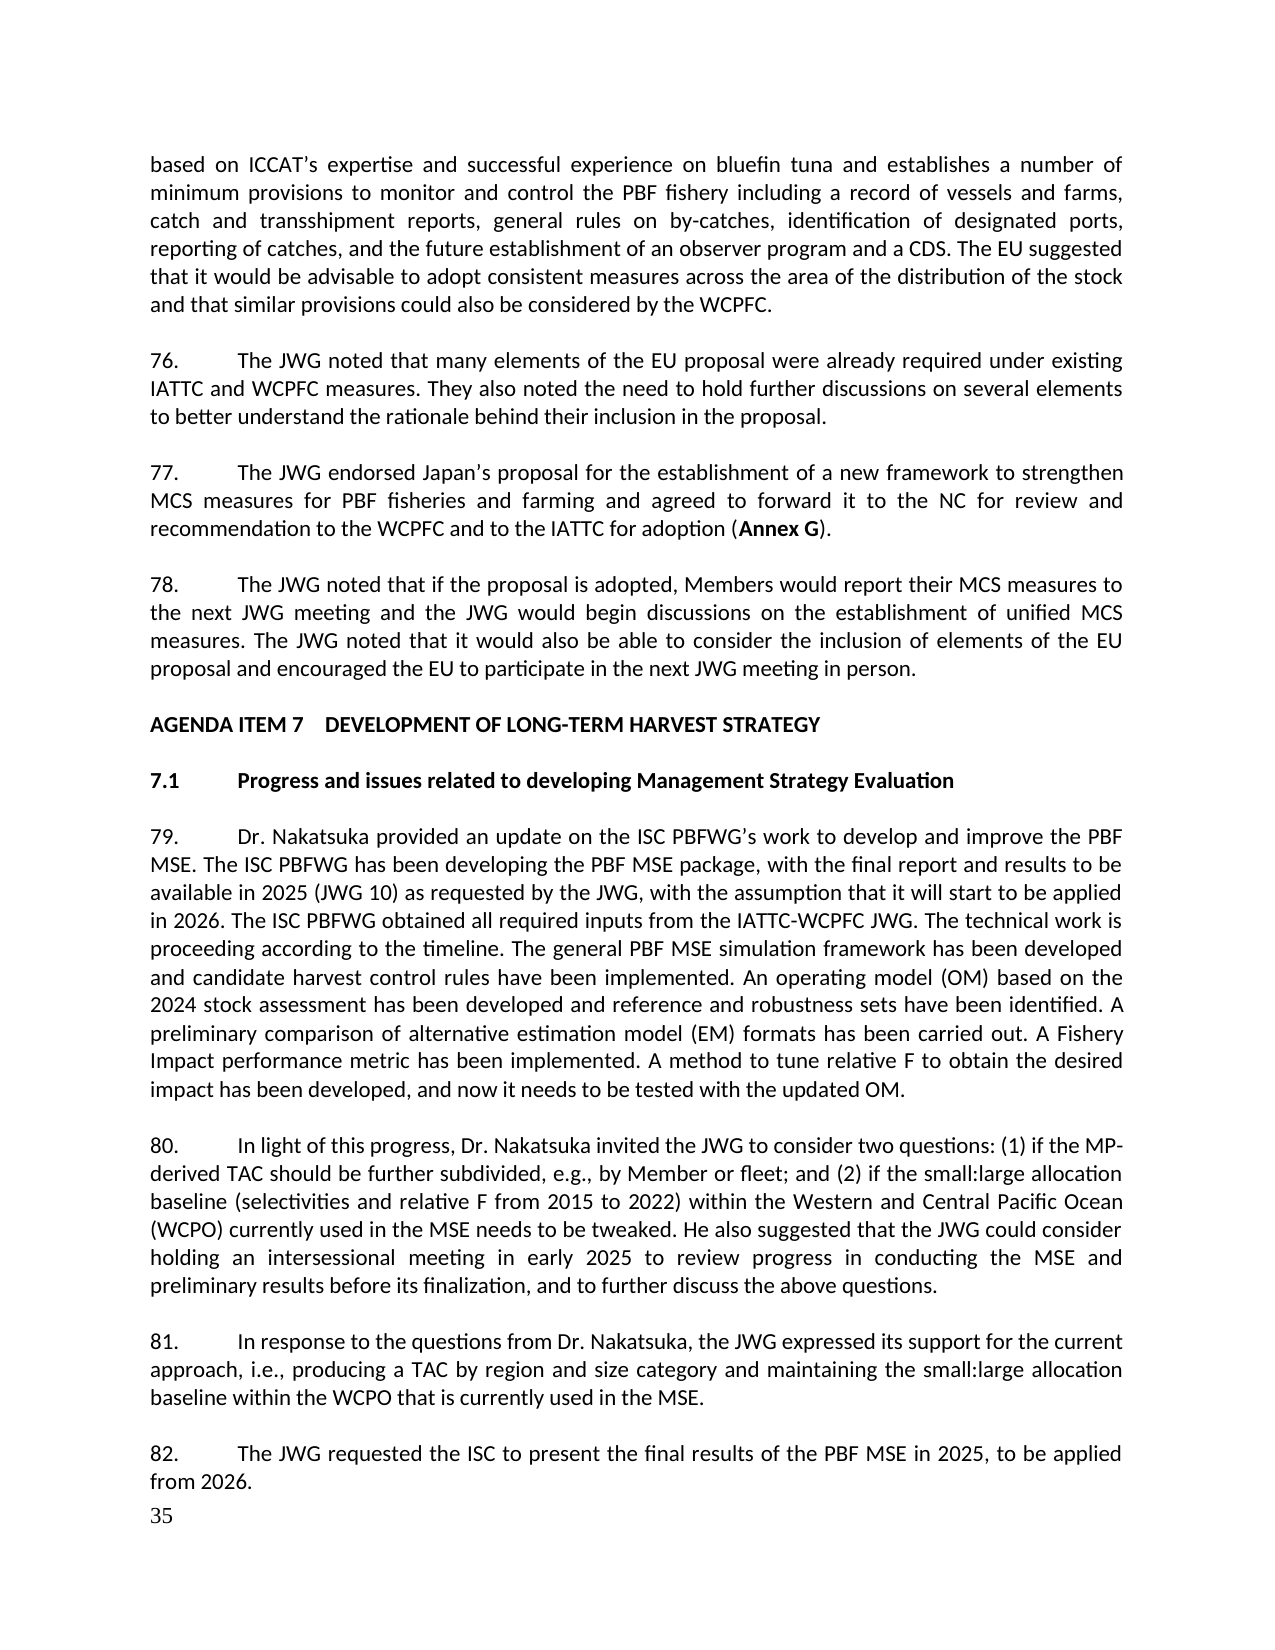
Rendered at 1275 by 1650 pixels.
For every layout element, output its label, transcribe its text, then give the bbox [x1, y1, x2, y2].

list In light of this progress, Dr. Nakatsuka invited the JWG to consider two questions: (1) if the MP-derived TAC should be further subdivided, e.g., by Member or fleet; and (2) if the small:large allocation baseline (selectivities and relative F from 2015 to 2022) within the Western and Central Pacific Ocean (WCPO) currently used in the MSE needs to be tweaked. He also suggested that the JWG could consider holding an intersessional meeting in early 2025 to review progress in conducting the MSE and preliminary results before its finalization, and to further discuss the above questions. [150, 1131, 1125, 1299]
text 7.1 Progress and issues related to developing Management Strategy Evaluation [150, 766, 1125, 794]
list The JWG requested the ISC to present the final results of the PBF MSE in 2025, to be applied from 2026. [150, 1439, 1125, 1495]
list Dr. Nakatsuka provided an update on the ISC PBFWG’s work to develop and improve the PBF MSE. The ISC PBFWG has been developing the PBF MSE package, with the final report and results to be available in 2025 (JWG 10) as requested by the JWG, with the assumption that it will start to be applied in 2026. The ISC PBFWG obtained all required inputs from the IATTC-WCPFC JWG. The technical work is proceeding according to the timeline. The general PBF MSE simulation framework has been developed and candidate harvest control rules have been implemented. An operating model (OM) based on the 2024 stock assessment has been developed and reference and robustness sets have been identified. A preliminary comparison of alternative estimation model (EM) formats has been carried out. A Fishery Impact performance metric has been implemented. A method to tune relative F to obtain the desired impact has been developed, and now it needs to be tested with the updated OM. [150, 822, 1125, 1103]
list The JWG noted that if the proposal is adopted, Members would report their MCS measures to the next JWG meeting and the JWG would begin discussions on the establishment of unified MCS measures. The JWG noted that it would also be able to consider the inclusion of elements of the EU proposal and encouraged the EU to participate in the next JWG meeting in person. [150, 570, 1125, 682]
list In response to the questions from Dr. Nakatsuka, the JWG expressed its support for the current approach, i.e., producing a TAC by region and size category and maintaining the small:large allocation baseline within the WCPO that is currently used in the MSE. [150, 1327, 1125, 1411]
list The JWG noted that many elements of the EU proposal were already required under existing IATTC and WCPFC measures. They also noted the need to hold further discussions on several elements to better understand the rationale behind their inclusion in the proposal. [150, 346, 1125, 430]
list The JWG endorsed Japan’s proposal for the establishment of a new framework to strengthen MCS measures for PBF fisheries and farming and agreed to forward it to the NC for review and recommendation to the WCPFC and to the IATTC for adoption (Annex G). [150, 458, 1125, 542]
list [150, 150, 1125, 318]
list DEVELOPMENT OF LONG-TERM HARVEST STRATEGY [150, 710, 1125, 738]
